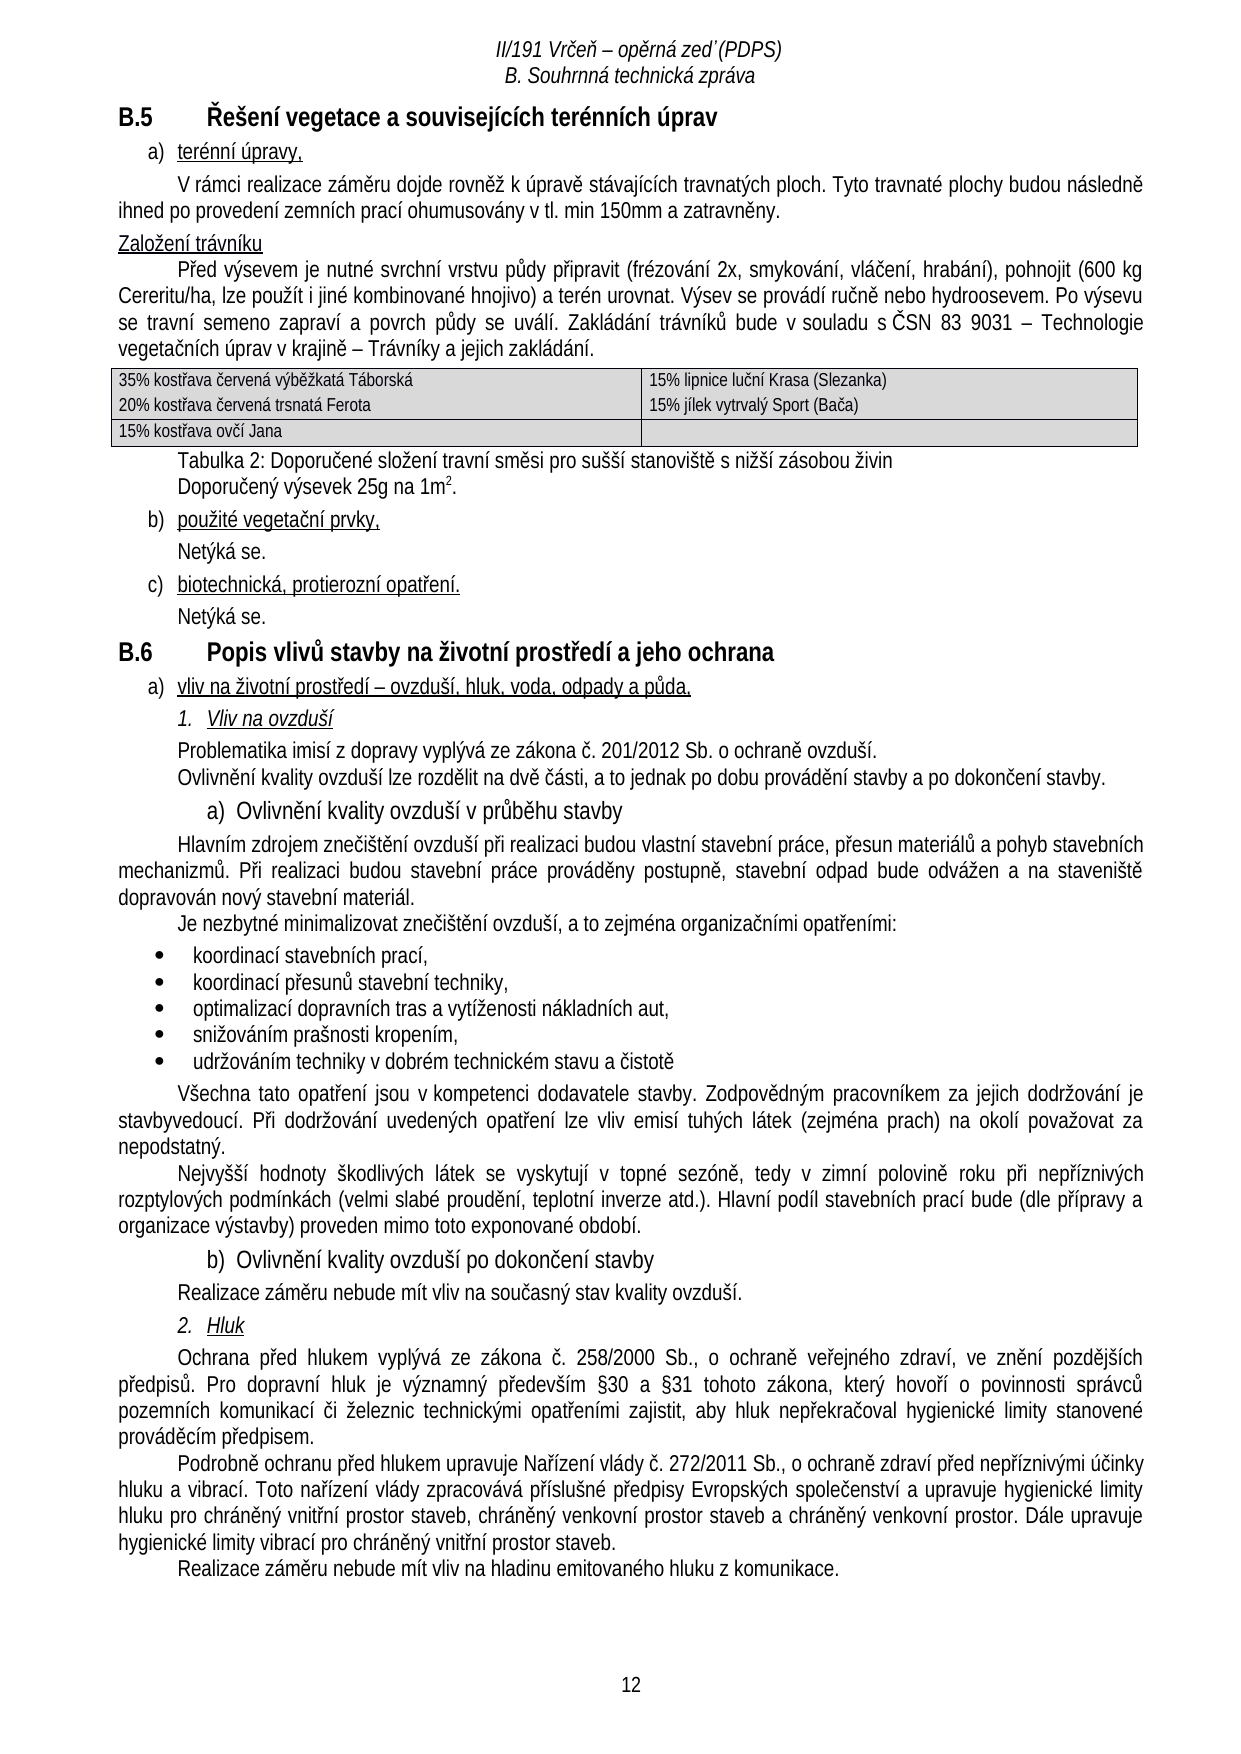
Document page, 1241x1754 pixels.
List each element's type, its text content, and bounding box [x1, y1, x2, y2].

table_cell 15% kostřava ovčí Jana [112, 420, 641, 446]
list Hluk [177, 1312, 1144, 1338]
text Doporučený výsevek 25g na 1m2. [118, 473, 1144, 499]
text udržováním techniky v dobrém technickém stavu a čistotě [155, 1048, 1144, 1074]
text Před výsevem je nutné svrchní vrstvu půdy připravit (frézování 2x, smykování, vláčení, hrabání), pohnojit (600 kg Cereritu/ha, lze použít i jiné kombinované hnojivo) a terén urovnat. Výsev se provádí ručně nebo hydroosevem. Po výsevu se travní semeno zapraví a povrch půdy se uválí. Zakládání trávníků bude v souladu s ČSN 83 9031 – Technologie vegetačních úprav v krajině – Trávníky a jejich zakládání. [118, 256, 1144, 361]
text koordinací přesunů stavební techniky, [155, 969, 1144, 995]
text Realizace záměru nebude mít vliv na hladinu emitovaného hluku z komunikace. [118, 1555, 1144, 1581]
text Je nezbytné minimalizovat znečištění ovzduší, a to zejména organizačními opatřeními: [118, 910, 1144, 936]
list Vliv na ovzduší [177, 705, 1144, 731]
text Hlavním zdrojem znečištění ovzduší při realizaci budou vlastní stavební práce, přesun materiálů a pohyb stavebních mechanizmů. Při realizaci budou stavební práce prováděny postupně, stavební odpad bude odvážen a na staveniště dopravován nový stavební materiál. [118, 831, 1144, 910]
text V rámci realizace záměru dojde rovněž k úpravě stávajících travnatých ploch. Tyto travnaté plochy budou následně ihned po provedení zemních prací ohumusovány v tl. min 150mm a zatravněny. [118, 171, 1144, 223]
text Tabulka 2: Doporučené složení travní směsi pro sušší stanoviště s nižší zásobou živin [118, 447, 1144, 473]
text Založení trávníku [118, 229, 1144, 256]
text Ochrana před hlukem vyplývá ze zákona č. 258/2000 Sb., o ochraně veřejného zdraví, ve znění pozdějších předpisů. Pro dopravní hluk je významný především §30 a §31 tohoto zákona, který hovoří o povinnosti správců pozemních komunikací či železnic technickými opatřeními zajistit, aby hluk nepřekračoval hygienické limity stanovené prováděcím předpisem. [118, 1344, 1144, 1450]
list Popis vlivů stavby na životní prostředí a jeho ochrana [118, 636, 1144, 667]
list Ovlivnění kvality ovzduší po dokončení stavby [207, 1245, 1144, 1273]
table_cell 15% jílek vytrvalý Sport (Bača) [642, 394, 1137, 419]
text koordinací stavebních prací, [155, 942, 1144, 969]
list vliv na životní prostředí – ovzduší, hluk, voda, odpady a půda, [148, 673, 1144, 699]
table_header 35% kostřava červená výběžkatá Táborská [112, 369, 641, 394]
text Problematika imisí z dopravy vyplývá ze zákona č. 201/2012 Sb. o ochraně ovzduší. [118, 737, 1144, 763]
text Realizace záměru nebude mít vliv na současný stav kvality ovzduší. [118, 1279, 1144, 1306]
text Podrobně ochranu před hlukem upravuje Nařízení vlády č. 272/2011 Sb., o ochraně zdraví před nepříznivými účinky hluku a vibrací. Toto nařízení vlády zpracovává příslušné předpisy Evropských společenství a upravuje hygienické limity hluku pro chráněný vnitřní prostor staveb, chráněný venkovní prostor staveb a chráněný venkovní prostor. Dále upravuje hygienické limity vibrací pro chráněný vnitřní prostor staveb. [118, 1450, 1144, 1555]
text Ovlivnění kvality ovzduší lze rozdělit na dvě části, a to jednak po dobu provádění stavby a po dokončení stavby. [118, 763, 1144, 790]
text Nejvyšší hodnoty škodlivých látek se vyskytují v topné sezóně, tedy v zimní polovině roku při nepříznivých rozptylových podmínkách (velmi slabé proudění, teplotní inverze atd.). Hlavní podíl stavebních prací bude (dle přípravy a organizace výstavby) proveden mimo toto exponované období. [118, 1159, 1144, 1238]
list použité vegetační prvky, [148, 506, 1144, 532]
list biotechnická, protierozní opatření. [148, 571, 1144, 597]
table_cell 20% kostřava červená trsnatá Ferota [112, 394, 641, 419]
table_header 15% lipnice luční Krasa (Slezanka) [642, 369, 1137, 394]
text Netýká se. [118, 603, 1144, 629]
list Ovlivnění kvality ovzduší v průběhu stavby [207, 796, 1144, 825]
text Netýká se. [118, 538, 1144, 564]
text optimalizací dopravních tras a vytíženosti nákladních aut, [155, 995, 1144, 1021]
text Všechna tato opatření jsou v kompetenci dodavatele stavby. Zodpovědným pracovníkem za jejich dodržování je stavbyvedoucí. Při dodržování uvedených opatření lze vliv emisí tuhých látek (zejména prach) na okolí považovat za nepodstatný. [118, 1080, 1144, 1159]
text snižováním prašnosti kropením, [155, 1021, 1144, 1048]
table_cell [642, 420, 1137, 446]
list Řešení vegetace a souvisejících terénních úprav [118, 101, 1144, 132]
list terénní úpravy, [148, 138, 1144, 164]
